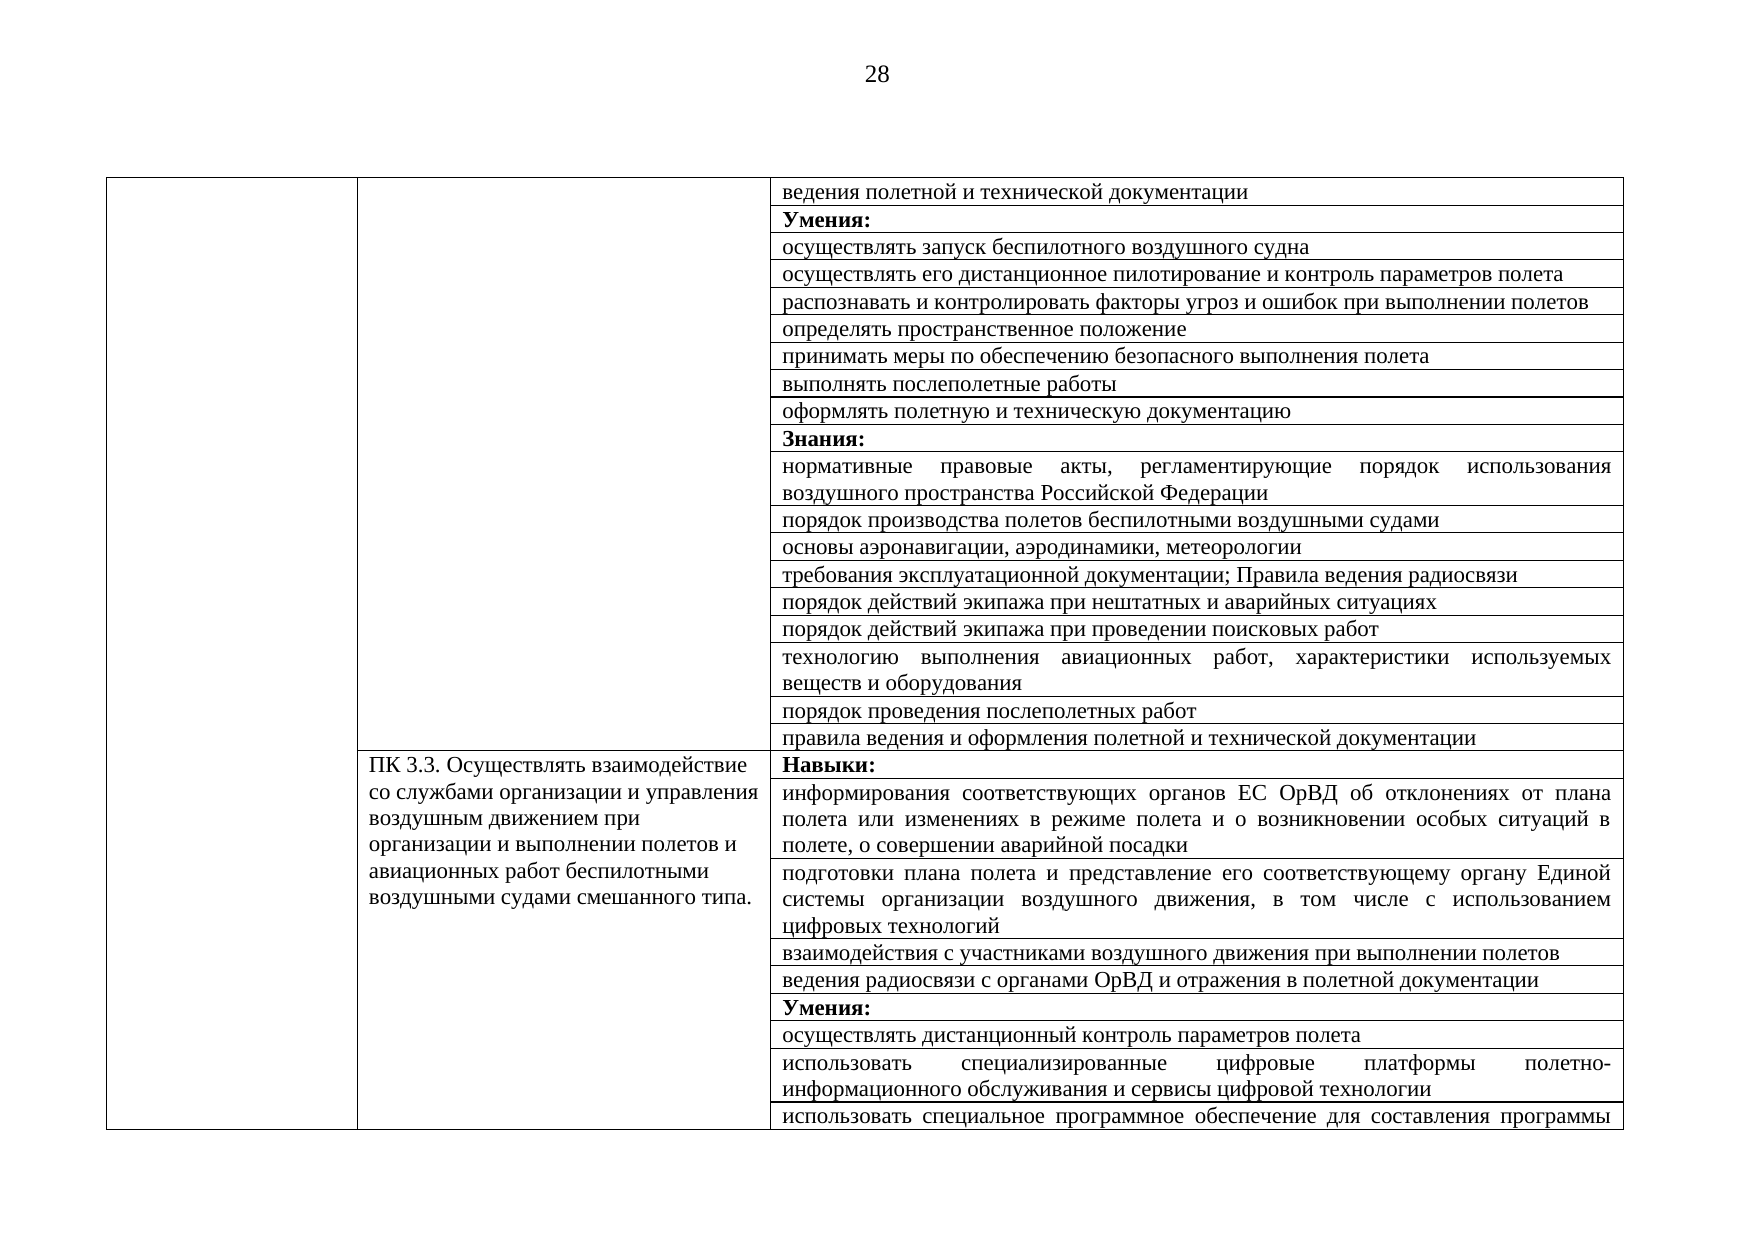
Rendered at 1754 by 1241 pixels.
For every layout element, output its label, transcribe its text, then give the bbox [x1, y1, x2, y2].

table_cell технологию выполнения авиационных работ, характеристики используемых веществ и оборудования [771, 643, 1623, 696]
table_cell Навыки: [771, 751, 1623, 778]
table_cell подготовки плана полета и представление его соответствующему органу Единой системы организации воздушного движения, в том числе с использованием цифровых технологий [771, 859, 1623, 938]
table_cell порядок действий экипажа при нештатных и аварийных ситуациях [771, 588, 1623, 614]
table_cell Умения: [771, 206, 1623, 232]
table_cell использовать специализированные цифровые платформы полетно-информационного обслуживания и сервисы цифровой технологии [771, 1049, 1623, 1101]
table_cell взаимодействия с участниками воздушного движения при выполнении полетов [771, 939, 1623, 965]
table_cell порядок проведения послеполетных работ [771, 697, 1623, 723]
table_cell основы аэронавигации, аэродинамики, метеорологии [771, 533, 1623, 560]
table_cell принимать меры по обеспечению безопасного выполнения полета [771, 343, 1623, 369]
table_cell порядок производства полетов беспилотными воздушными судами [771, 506, 1623, 532]
table_cell нормативные правовые акты, регламентирующие порядок использования воздушного пространства Российской Федерации [771, 452, 1623, 505]
table_cell Знания: [771, 425, 1623, 451]
table_cell информирования соответствующих органов ЕС ОрВД об отклонениях от плана полета или изменениях в режиме полета и о возникновении особых ситуаций в полете, о совершении аварийной посадки [771, 779, 1623, 858]
table_cell ведения полетной и технической документации [771, 178, 1623, 204]
table_cell ПК 3.3. Осуществлять взаимодействие со службами организации и управления воздушным движением при организации и выполнении полетов и авиационных работ беспилотными воздушными судами смешанного типа. [358, 751, 770, 1129]
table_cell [771, 1103, 1623, 1129]
table_cell осуществлять запуск беспилотного воздушного судна [771, 233, 1623, 259]
table_cell распознавать и контролировать факторы угроз и ошибок при выполнении полетов [771, 288, 1623, 314]
table_cell определять пространственное положение [771, 315, 1623, 342]
table_cell правила ведения и оформления полетной и технической документации [771, 724, 1623, 750]
table_cell ведения радиосвязи с органами ОрВД и отражения в полетной документации [771, 966, 1623, 993]
table_cell Умения: [771, 994, 1623, 1020]
table_cell осуществлять дистанционный контроль параметров полета [771, 1021, 1623, 1048]
table_cell выполнять послеполетные работы [771, 370, 1623, 396]
table_cell оформлять полетную и техническую документацию [771, 398, 1623, 424]
table_cell осуществлять его дистанционное пилотирование и контроль параметров полета [771, 260, 1623, 287]
table_cell требования эксплуатационной документации; Правила ведения радиосвязи [771, 561, 1623, 587]
table_cell порядок действий экипажа при проведении поисковых работ [771, 616, 1623, 642]
